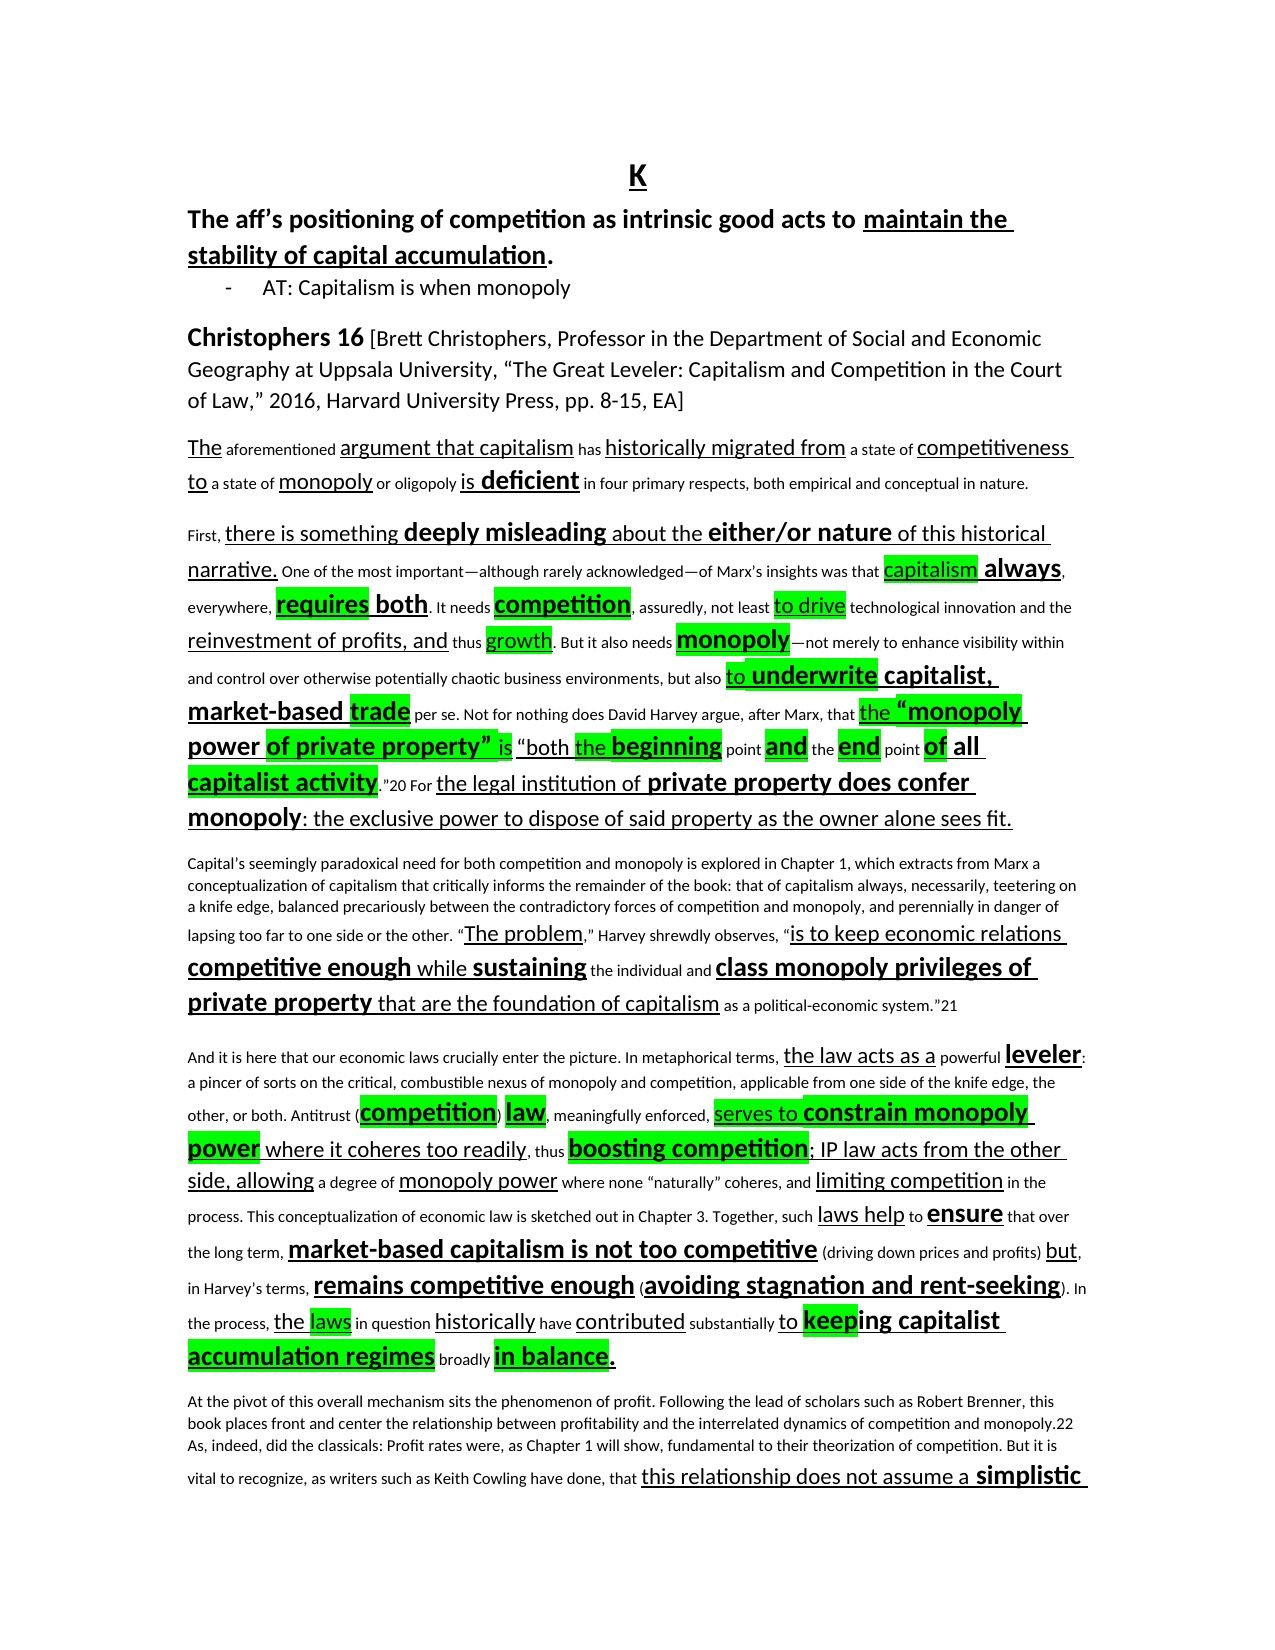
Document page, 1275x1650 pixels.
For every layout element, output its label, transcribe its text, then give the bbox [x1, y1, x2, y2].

subtitle The aff’s positioning of competition as intrinsic good acts to maintain the stability of capital accumulation. [187, 202, 1087, 271]
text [187, 1391, 1087, 1491]
text Capital’s seemingly paradoxical need for both competition and monopoly is explored in Chapter 1, which extracts from Marx a conceptualization of capitalism that critically informs the remainder of the book: that of capitalism always, necessarily, teetering on a knife edge, balanced precariously between the contradictory forces of competition and monopoly, and perennially in danger of lapsing too far to one side or the other. “The problem,” Harvey shrewdly observes, “is to keep economic relations competitive enough while sustaining the individual and class monopoly privileges of private property that are the foundation of capitalism as a political-economic system.”21 [187, 853, 1087, 1018]
text First, there is something deeply misleading about the either/or nature of this historical narrative. One of the most important—although rarely acknowledged—of Marx’s insights was that capitalism always, everywhere, requires both. It needs competition, assuredly, not least to drive technological innovation and the reinvestment of profits, and thus growth. But it also needs monopoly—not merely to enhance visibility within and control over otherwise potentially chaotic business environments, but also to underwrite capitalist, market-based trade per se. Not for nothing does David Harvey argue, after Marx, that the “monopoly power of private property” is “both the beginning point and the end point of all capitalist activity.”20 For the legal institution of private property does confer monopoly: the exclusive power to dispose of said property as the owner alone sees fit. [187, 516, 1087, 834]
text The aforementioned argument that capitalism has historically migrated from a state of competitiveness to a state of monopoly or oligopoly is deficient in four primary respects, both empirical and conceptual in nature. [187, 433, 1087, 496]
list AT: Capitalism is when monopoly [225, 273, 1087, 302]
text And it is here that our economic laws crucially enter the picture. In metaphorical terms, the law acts as a powerful leveler: a pincer of sorts on the critical, combustible nexus of monopoly and competition, applicable from one side of the knife edge, the other, or both. Antitrust (competition) law, meaningfully enforced, serves to constrain monopoly power where it coheres too readily, thus boosting competition; IP law acts from the other side, allowing a degree of monopoly power where none “naturally” coheres, and limiting competition in the process. This conceptualization of economic law is sketched out in Chapter 3. Together, such laws help to ensure that over the long term, market-based capitalism is not too competitive (driving down prices and profits) but, in Harvey’s terms, remains competitive enough (avoiding stagnation and rent-seeking). In the process, the laws in question historically have contributed substantially to keeping capitalist accumulation regimes broadly in balance. [187, 1038, 1087, 1372]
subtitle K [187, 154, 1087, 195]
text Christophers 16 [Brett Christophers, Professor in the Department of Social and Economic Geography at Uppsala University, “The Great Leveler: Capitalism and Competition in the Court of Law,” 2016, Harvard University Press, pp. 8-15, EA] [187, 320, 1087, 414]
